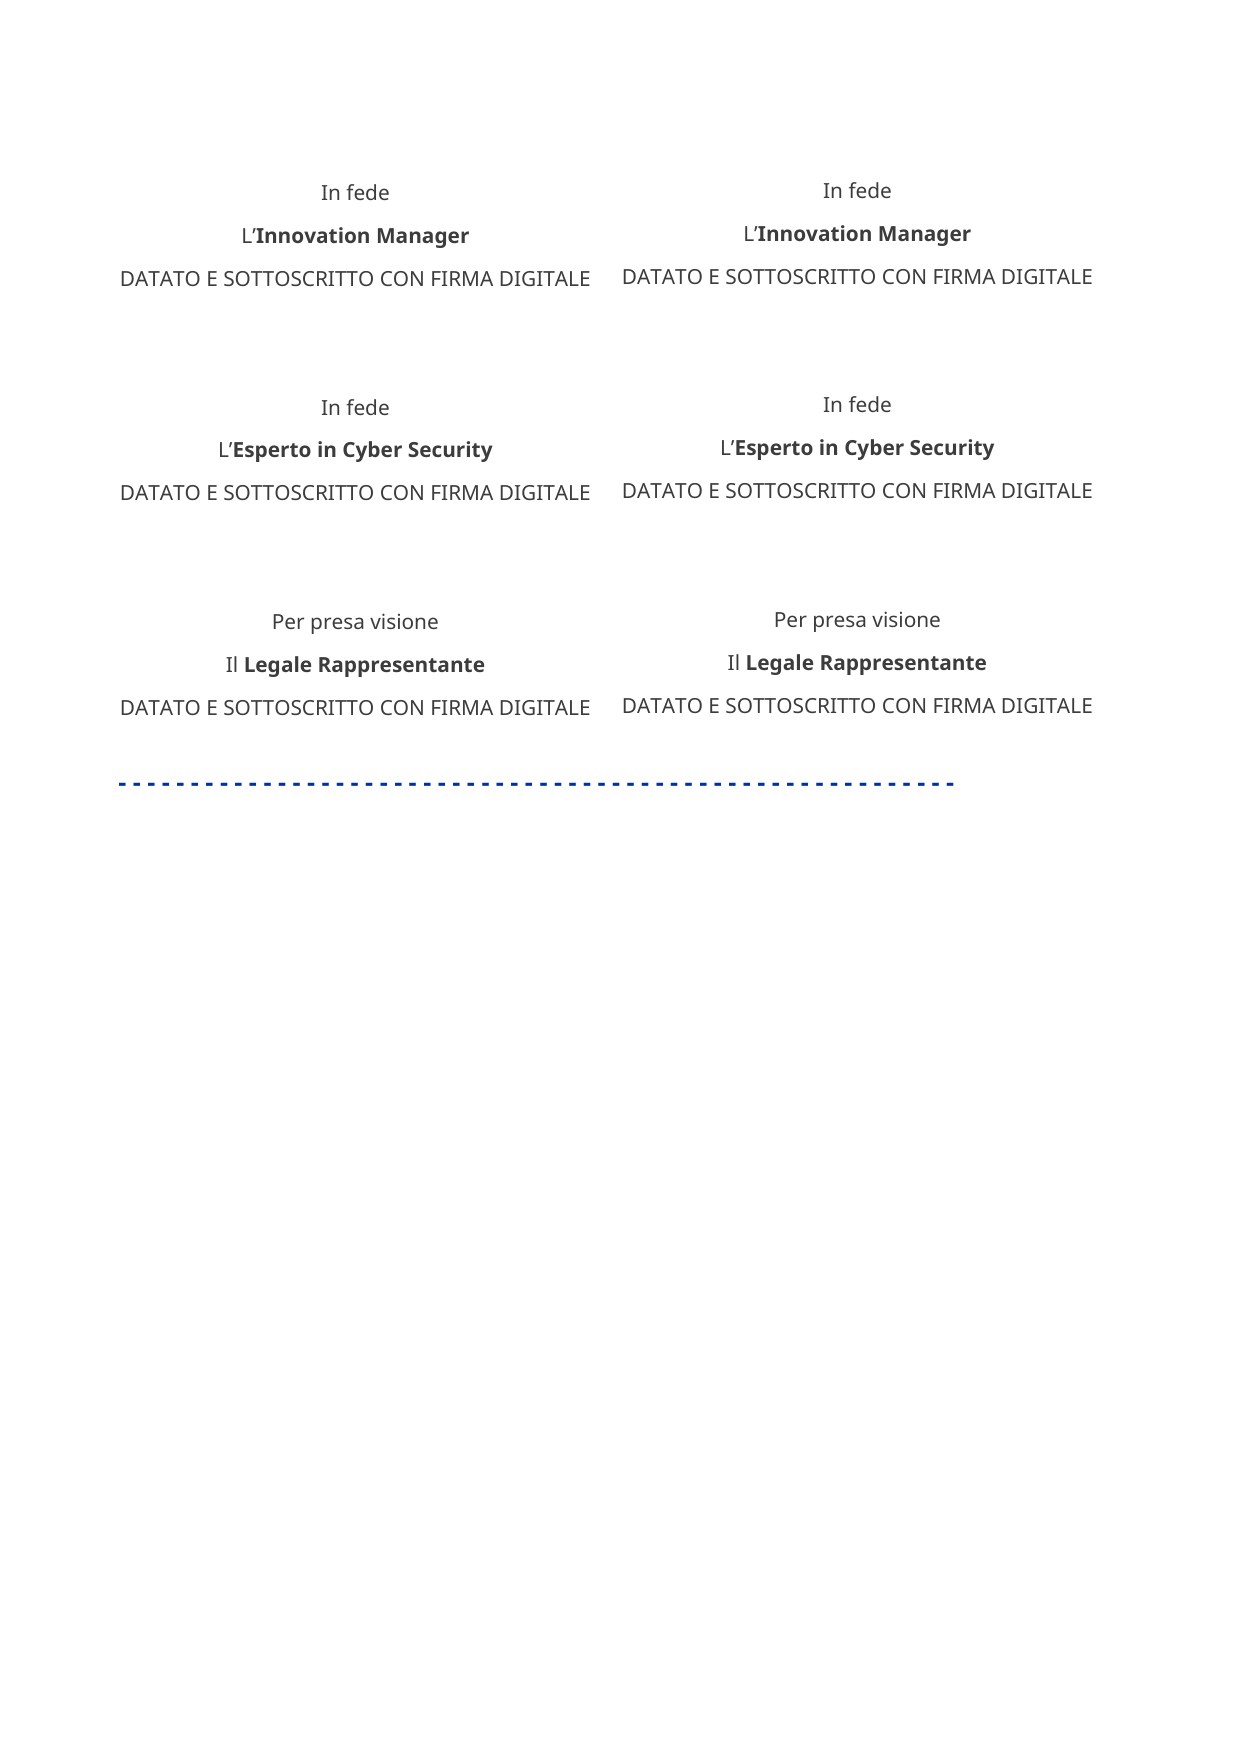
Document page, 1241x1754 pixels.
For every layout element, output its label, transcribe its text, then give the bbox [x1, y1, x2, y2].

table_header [603, 148, 1122, 764]
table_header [118, 148, 603, 764]
text - - - - - - - - - - - - - - - - - - - - - - - - - - - - - - - - - - - - - - - - - - - - - - - - - - - - - - - - - - [118, 764, 1122, 798]
